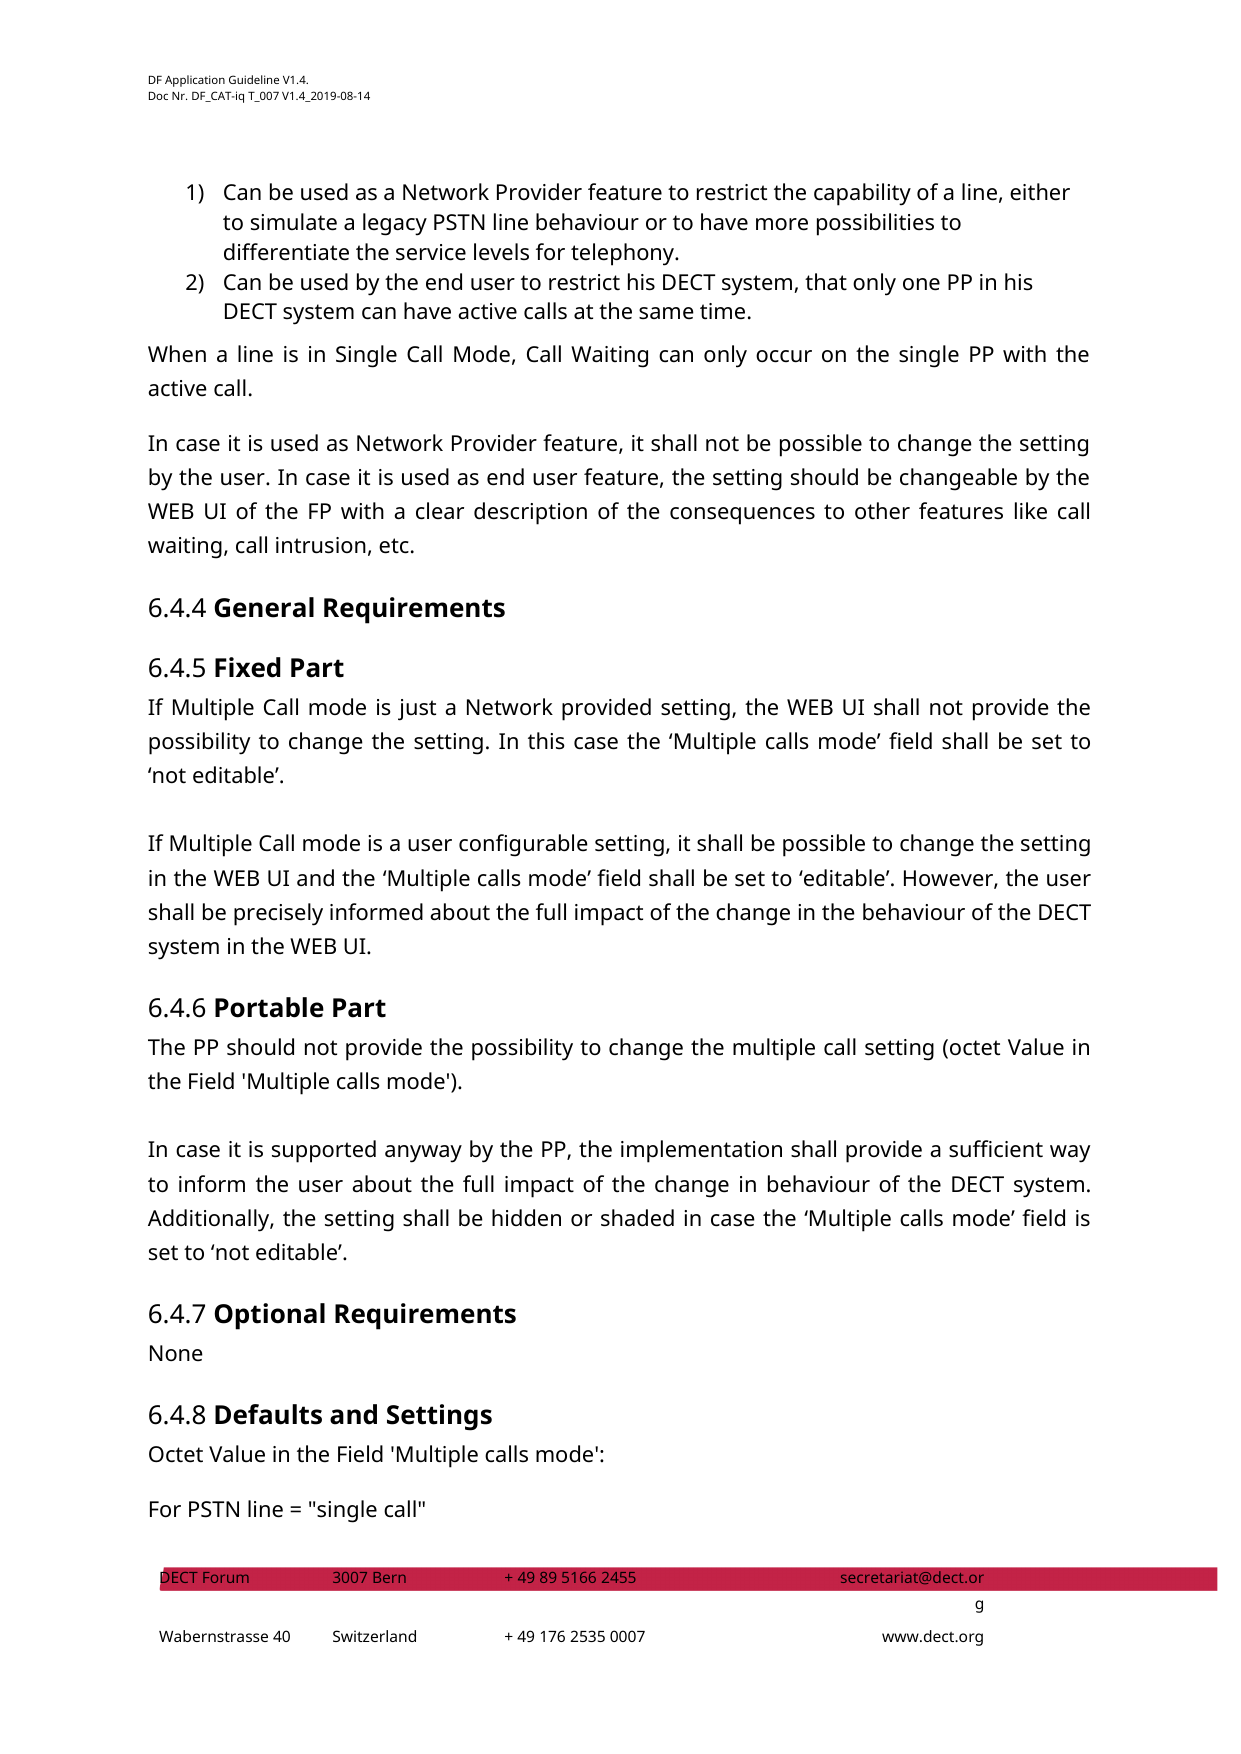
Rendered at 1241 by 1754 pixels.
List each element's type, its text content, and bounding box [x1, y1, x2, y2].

subtitle Portable Part [148, 990, 1092, 1026]
text For PSTN line = "single call" [148, 1494, 1092, 1523]
subtitle General Requirements [148, 589, 1092, 625]
text In case it is supported anyway by the PP, the implementation shall provide a sufficient way to inform the user about the full impact of the change in behaviour of the DECT system. Additionally, the setting shall be hidden or shaded in case the ‘Multiple calls mode’ field is set to ‘not editable’. [148, 1134, 1092, 1267]
picture [159, 1567, 1218, 1591]
subtitle Optional Requirements [148, 1296, 1092, 1332]
text If Multiple Call mode is just a Network provided setting, the WEB UI shall not provide the possibility to change the setting. In this case the ‘Multiple calls mode’ field shall be set to ‘not editable’. [148, 692, 1092, 790]
text None [148, 1338, 1092, 1368]
text The PP should not provide the possibility to change the multiple call setting (octet Value in the Field 'Multiple calls mode'). [148, 1032, 1092, 1096]
subtitle Defaults and Settings [148, 1397, 1092, 1432]
list Can be used as a Network Provider feature to restrict the capability of a line, either to simulate a legacy PSTN line behaviour or to have more possibilities to differentiate the service levels for telephony. [185, 177, 1092, 267]
text Octet Value in the Field 'Multiple calls mode': [148, 1439, 1092, 1468]
text If Multiple Call mode is a user configurable setting, it shall be possible to change the setting in the WEB UI and the ‘Multiple calls mode’ field shall be set to ‘editable’. However, the user shall be precisely informed about the full impact of the change in the behaviour of the DECT system in the WEB UI. [148, 828, 1092, 961]
subtitle Fixed Part [148, 650, 1092, 686]
text When a line is in Single Call Mode, Call Waiting can only occur on the single PP with the active call. [148, 339, 1092, 403]
list Can be used by the end user to restrict his DECT system, that only one PP in his DECT system can have active calls at the same time. [185, 267, 1092, 326]
text In case it is used as Network Provider feature, it shall not be possible to change the setting by the user. In case it is used as end user feature, the setting should be changeable by the WEB UI of the FP with a clear description of the consequences to other features like call waiting, call intrusion, etc. [148, 428, 1092, 560]
